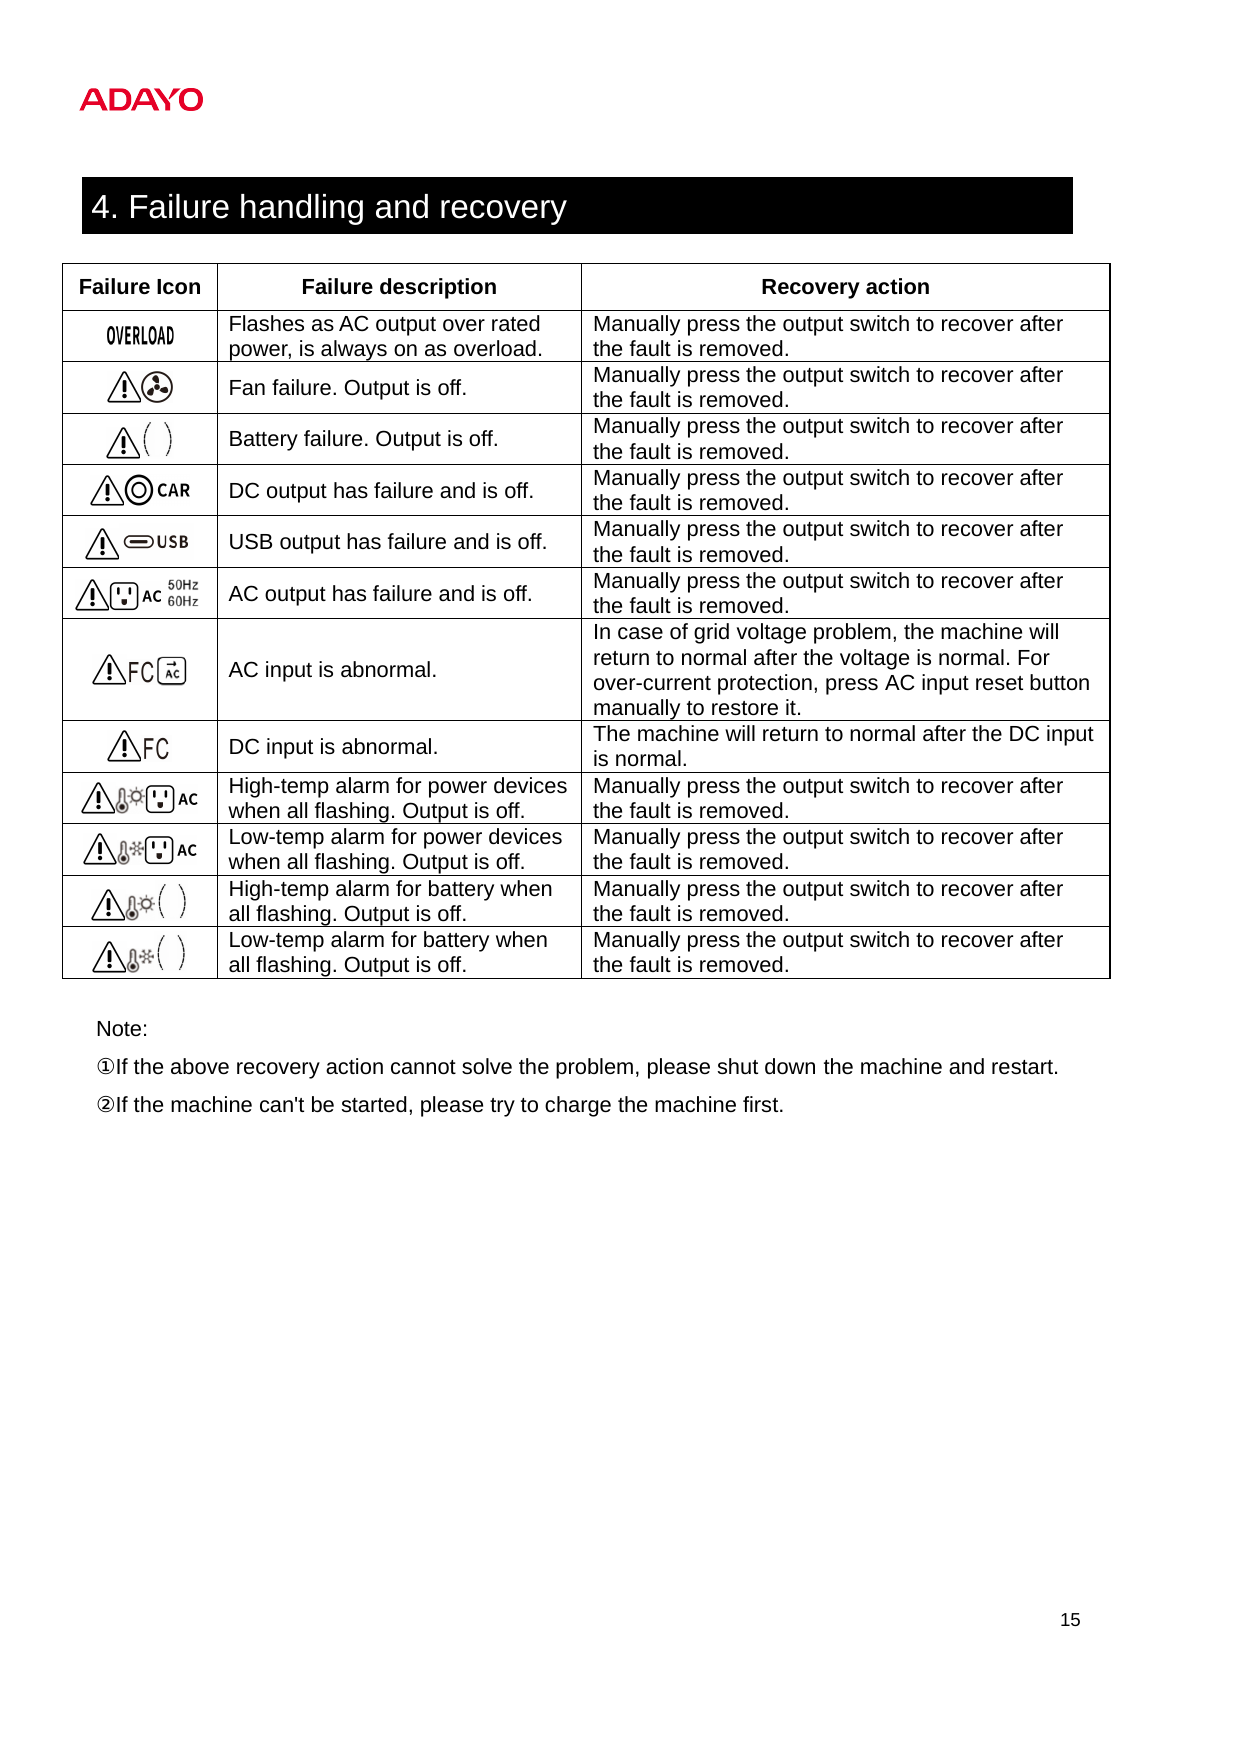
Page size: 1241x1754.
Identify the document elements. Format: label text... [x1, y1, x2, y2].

table_cell Manually press the output switch to recover after the fault is removed. [582, 773, 1109, 823]
table_cell [63, 721, 217, 772]
list ①If the above recovery action cannot solve the problem, please shut down the machine and restart. [74, 1054, 1081, 1079]
picture [107, 730, 172, 762]
table_cell Manually press the output switch to recover after the fault is removed. [582, 876, 1109, 926]
picture [81, 782, 198, 814]
picture [75, 575, 204, 611]
table_cell [63, 516, 217, 567]
table_cell Battery failure. Output is off. [218, 414, 581, 464]
picture [92, 931, 187, 973]
picture [106, 418, 174, 459]
table_cell The machine will return to normal after the DC input is normal. [582, 721, 1109, 772]
list ②If the machine can't be started, please try to charge the machine first. [74, 1092, 1081, 1117]
table_cell In case of grid voltage problem, the machine will return to normal after the voltage is normal. For over-current protection, press AC input reset button manually to restore it. [582, 619, 1109, 720]
table_cell [63, 465, 217, 515]
picture [92, 654, 187, 686]
table_cell [63, 311, 217, 361]
table_cell High-temp alarm for battery when all flashing. Output is off. [218, 876, 581, 926]
table_cell Manually press the output switch to recover after the fault is removed. [582, 516, 1109, 567]
table_cell Manually press the output switch to recover after the fault is removed. [582, 465, 1109, 515]
table_cell Manually press the output switch to recover after the fault is removed. [582, 414, 1109, 464]
picture [106, 318, 174, 353]
table_cell [63, 927, 217, 977]
table_cell Fan failure. Output is off. [218, 362, 581, 412]
table_cell [63, 773, 217, 823]
table_cell Manually press the output switch to recover after the fault is removed. [582, 362, 1109, 412]
table_cell AC input is abnormal. [218, 619, 581, 720]
table_cell Manually press the output switch to recover after the fault is removed. [582, 568, 1109, 618]
table_cell [63, 876, 217, 926]
picture [91, 880, 188, 921]
table_cell [63, 414, 217, 464]
table_cell [63, 619, 217, 720]
picture [79, 88, 203, 111]
picture [90, 474, 190, 506]
table_cell Low-temp alarm for battery when all flashing. Output is off. [218, 927, 581, 977]
table_cell AC output has failure and is off. [218, 568, 581, 618]
table_cell [63, 824, 217, 874]
list Note: [74, 1016, 1081, 1041]
table_cell Low-temp alarm for power devices when all flashing. Output is off. [218, 824, 581, 874]
table_cell USB output has failure and is off. [218, 516, 581, 567]
table_header Failure description [218, 264, 581, 309]
table_cell Manually press the output switch to recover after the fault is removed. [582, 927, 1109, 977]
table_header Failure Icon [63, 264, 217, 309]
table_cell Manually press the output switch to recover after the fault is removed. [582, 824, 1109, 874]
table_cell [63, 362, 217, 412]
table_cell Manually press the output switch to recover after the fault is removed. [582, 311, 1109, 361]
picture [83, 833, 197, 865]
table_cell DC input is abnormal. [218, 721, 581, 772]
table_cell Flashes as AC output over rated power, is always on as overload. [218, 311, 581, 361]
picture [85, 523, 194, 560]
picture [107, 371, 173, 403]
table_cell DC output has failure and is off. [218, 465, 581, 515]
table_header Recovery action [582, 264, 1109, 309]
table_cell High-temp alarm for power devices when all flashing. Output is off. [218, 773, 581, 823]
table_cell [63, 568, 217, 618]
